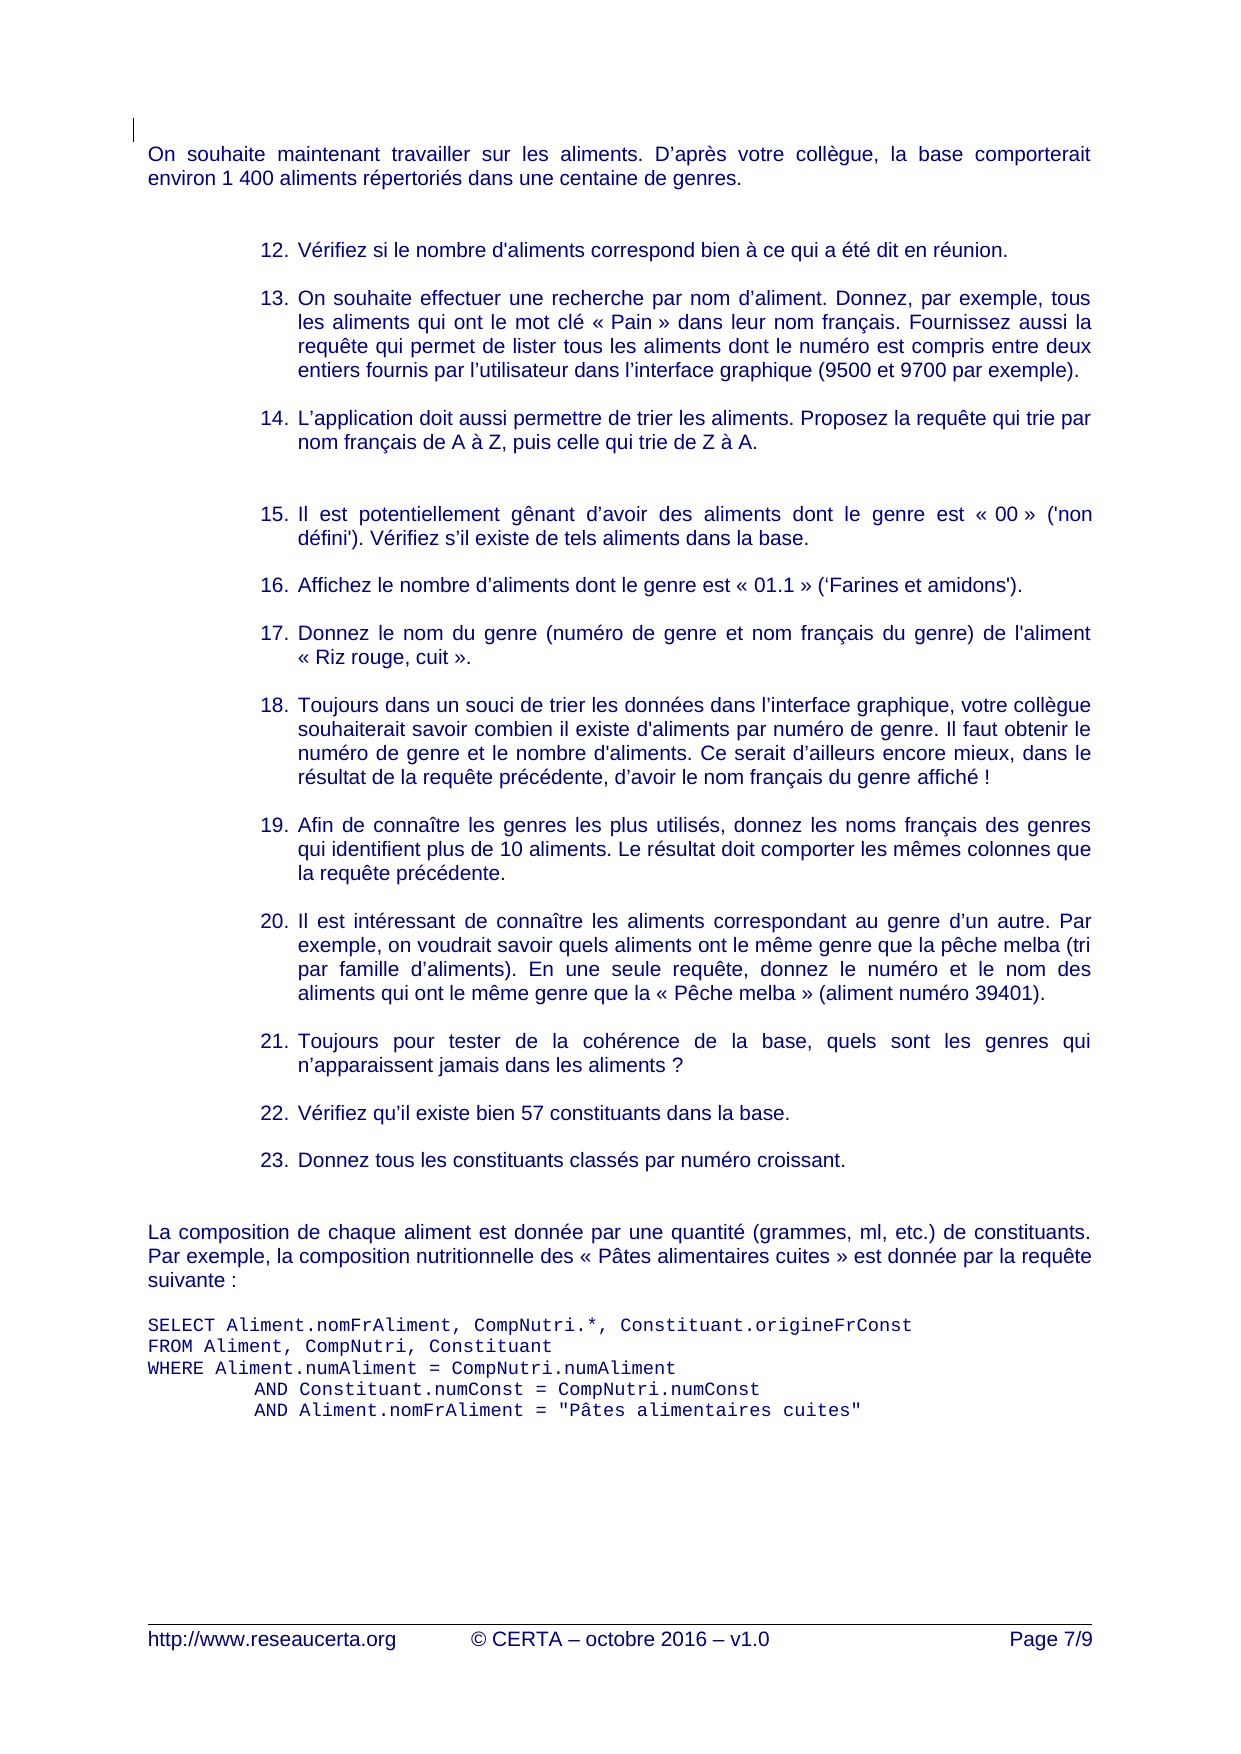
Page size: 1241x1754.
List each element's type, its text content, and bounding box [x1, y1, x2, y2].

list On souhaite effectuer une recherche par nom d’aliment. Donnez, par exemple, tous les aliments qui ont le mot clé « Pain » dans leur nom français. Fournissez aussi la requête qui permet de lister tous les aliments dont le numéro est compris entre deux entiers fournis par l’utilisateur dans l’interface graphique (9500 et 9700 par exemple). [260, 286, 1092, 382]
list Vérifiez qu’il existe bien 57 constituants dans la base. [260, 1100, 1092, 1124]
text La composition de chaque aliment est donnée par une quantité (grammes, ml, etc.) de constituants. Par exemple, la composition nutritionnelle des « Pâtes alimentaires cuites » est donnée par la requête suivante : [148, 1220, 1092, 1292]
list Toujours dans un souci de trier les données dans l’interface graphique, votre collègue souhaiterait savoir combien il existe d'aliments par numéro de genre. Il faut obtenir le numéro de genre et le nombre d'aliments. Ce serait d’ailleurs encore mieux, dans le résultat de la requête précédente, d’avoir le nom français du genre affiché ! [260, 693, 1092, 789]
list Donnez tous les constituants classés par numéro croissant. [260, 1148, 1092, 1172]
list Afin de connaître les genres les plus utilisés, donnez les noms français des genres qui identifient plus de 10 aliments. Le résultat doit comporter les mêmes colonnes que la requête précédente. [260, 813, 1092, 885]
text WHERE Aliment.numAliment = CompNutri.numAliment [148, 1358, 1092, 1380]
list Vérifiez si le nombre d'aliments correspond bien à ce qui a été dit en réunion. [260, 238, 1092, 262]
list Toujours pour tester de la cohérence de la base, quels sont les genres qui n’apparaissent jamais dans les aliments ? [260, 1028, 1092, 1076]
list Il est intéressant de connaître les aliments correspondant au genre d’un autre. Par exemple, on voudrait savoir quels aliments ont le même genre que la pêche melba (tri par famille d’aliments). En une seule requête, donnez le numéro et le nom des aliments qui ont le même genre que la « Pêche melba » (aliment numéro 39401). [260, 909, 1092, 1004]
text AND Aliment.nomFrAliment = "Pâtes alimentaires cuites" [148, 1401, 1092, 1422]
list Affichez le nombre d’aliments dont le genre est « 01.1 » (‘Farines et amidons'). [260, 573, 1092, 597]
text On souhaite maintenant travailler sur les aliments. D’après votre collègue, la base comporterait environ 1 400 aliments répertoriés dans une centaine de genres. [148, 142, 1092, 190]
text FROM Aliment, CompNutri, Constituant [148, 1337, 1092, 1358]
list L’application doit aussi permettre de trier les aliments. Proposez la requête qui trie par nom français de A à Z, puis celle qui trie de Z à A. [260, 406, 1092, 453]
list Il est potentiellement gênant d’avoir des aliments dont le genre est « 00 » ('non défini'). Vérifiez s’il existe de tels aliments dans la base. [260, 501, 1092, 549]
text AND Constituant.numConst = CompNutri.numConst [148, 1380, 1092, 1401]
text SELECT Aliment.nomFrAliment, CompNutri.*, Constituant.origineFrConst [148, 1316, 1092, 1337]
list Donnez le nom du genre (numéro de genre et nom français du genre) de l'aliment « Riz rouge, cuit ». [260, 621, 1092, 669]
